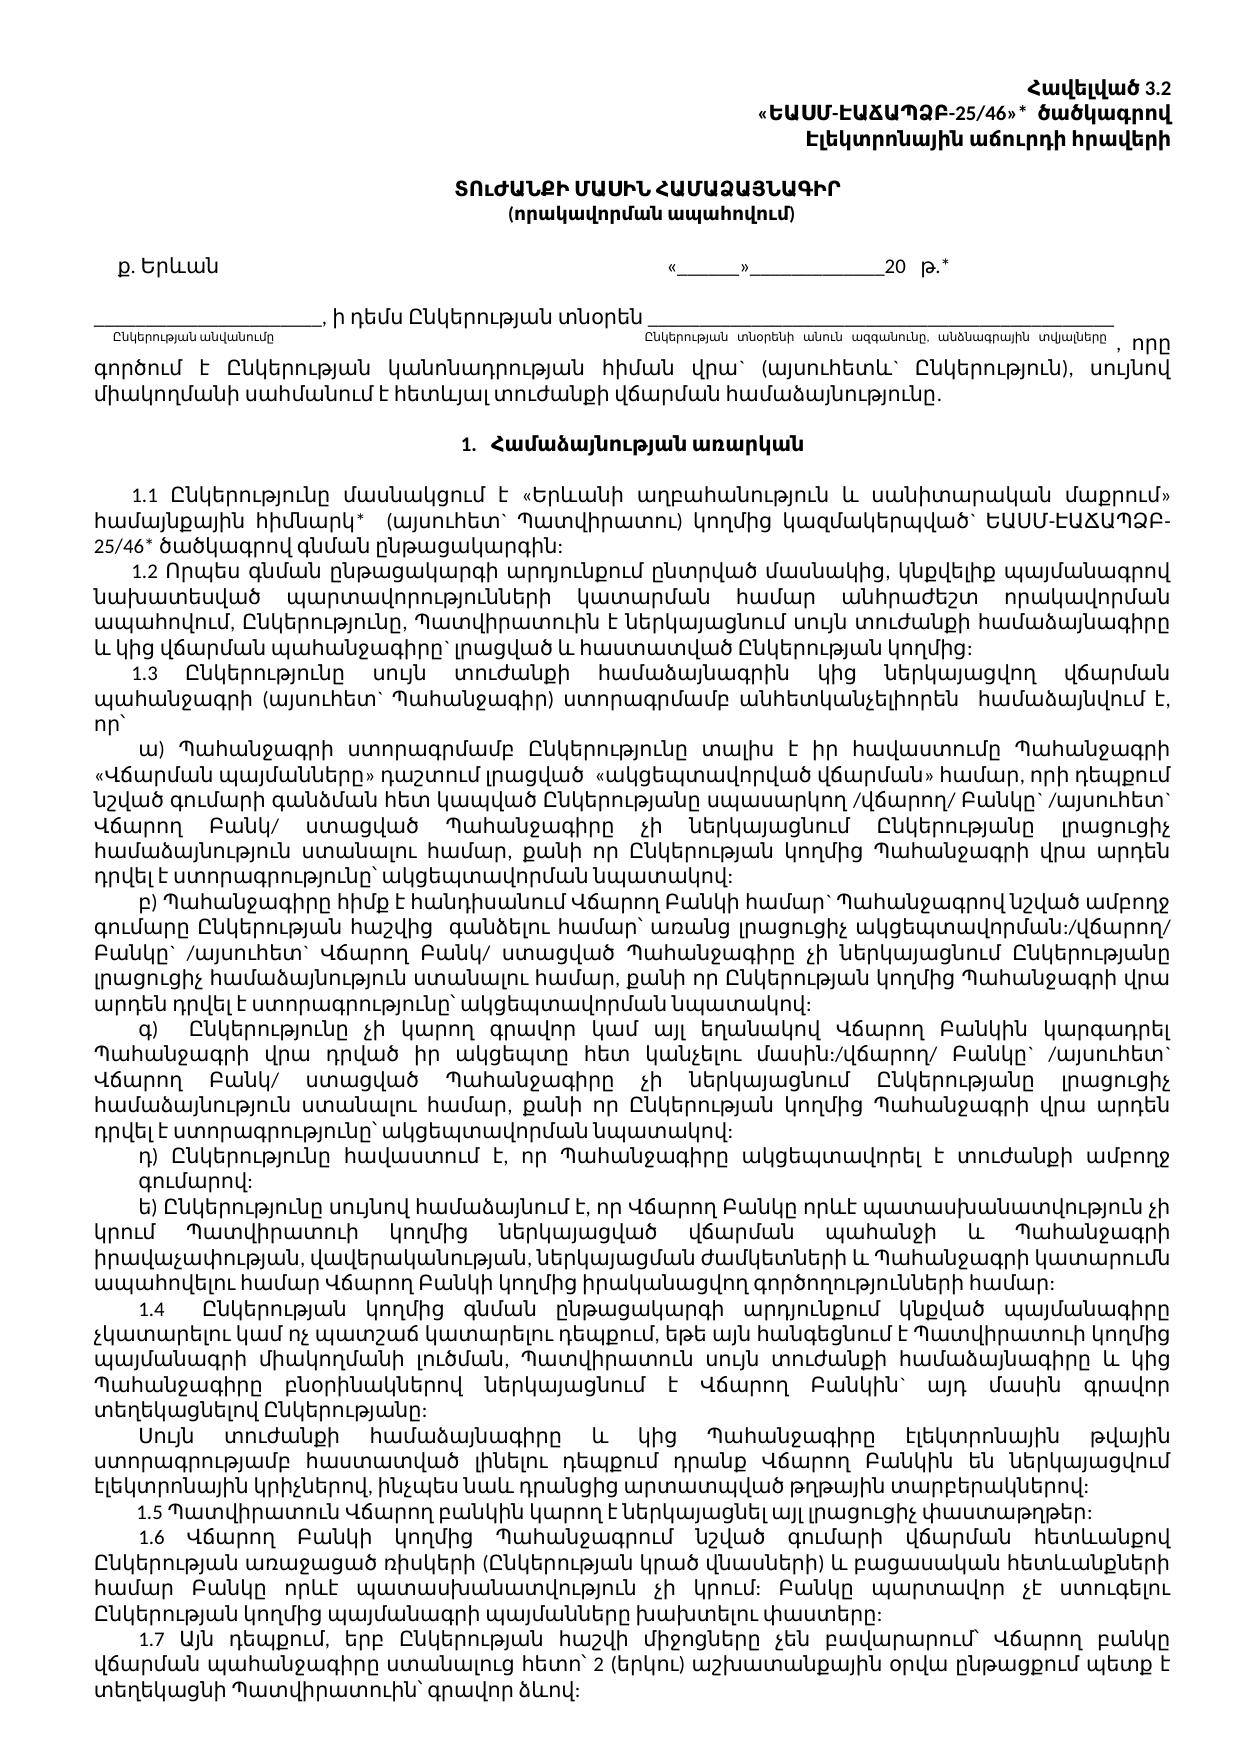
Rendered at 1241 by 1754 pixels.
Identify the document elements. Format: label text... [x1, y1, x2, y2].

text ա) Պահանջագրի ստորագրմամբ Ընկերությունը տալիս է իր հավաստումը Պահանջագրի «Վճարման պայմանները» դաշտում լրացված «ակցեպտավորված վճարման» համար, որի դեպքում նշված գումարի գանձման հետ կապված Ընկերությանը սպասարկող /վճարող/ Բանկը` /այսուհետ` Վճարող Բանկ/ ստացված Պահանջագիրը չի ներկայացնում Ընկերությանը լրացուցիչ համաձայնություն ստանալու համար, քանի որ Ընկերության կողմից Պահանջագրի վրա արդեն դրվել է ստորագրությունը՝ ակցեպտավորման նպատակով: [94, 737, 1171, 889]
text 1.6 Վճարող Բանկի կողմից Պահանջագրում նշված գումարի վճարման հետևանքով Ընկերության առաջացած ռիսկերի (Ընկերության կրած վնասների) և բացասական հետևանքների համար Բանկը որևէ պատասխանատվություն չի կրում: Բանկը պարտավոր չէ ստուգելու Ընկերության կողմից պայմանագրի պայմանները խախտելու փաստերը: [94, 1524, 1171, 1626]
text ՏՈւԺԱՆՔԻ ՄԱՍԻՆ ՀԱՄԱՁԱՅՆԱԳԻՐ [94, 177, 1171, 202]
text Հավելված 3.2 [94, 75, 1171, 100]
text 1.4 Ընկերության կողմից գնման ընթացակարգի արդյունքում կնքված պայմանագիրը չկատարելու կամ ոչ պատշաճ կատարելու դեպքում, եթե այն հանգեցնում է Պատվիրատուի կողմից պայմանագրի միակողմանի լուծման, Պատվիրատուն սույն տուժանքի համաձայնագիրը և կից Պահանջագիրը բնօրինակներով ներկայացնում է Վճարող Բանկին` այդ մասին գրավոր տեղեկացնելով Ընկերությանը: [94, 1296, 1171, 1423]
text դ) Ընկերությունը հավաստում է, որ Պահանջագիրը ակցեպտավորել է տուժանքի ամբողջ գումարով: [138, 1143, 1171, 1194]
text «ԵԱՍՄ-ԷԱՃԱՊՁԲ-25/46»* ծածկագրով [94, 100, 1171, 126]
text ______________________, ի դեմս Ընկերության տնօրեն _____________________________________________ [94, 304, 1171, 330]
text ե) Ընկերությունը սույնով համաձայնում է, որ Վճարող Բանկը որևէ պատասխանատվություն չի կրում Պատվիրատուի կողմից ներկայացված վճարման պահանջի և Պահանջագրի իրավաչափության, վավերականության, ներկայացման ժամկետների և Պահանջագրի կատարումն ապահովելու համար Վճարող Բանկի կողմից իրականացվող գործողությունների համար: [94, 1194, 1171, 1296]
text բ) Պահանջագիրը հիմք է հանդիսանում Վճարող Բանկի համար` Պահանջագրով նշված ամբողջ գումարը Ընկերության հաշվից գանձելու համար՝ առանց լրացուցիչ ակցեպտավորման:/վճարող/ Բանկը` /այսուհետ` Վճարող Բանկ/ ստացված Պահանջագիրը չի ներկայացնում Ընկերությանը լրացուցիչ համաձայնություն ստանալու համար, քանի որ Ընկերության կողմից Պահանջագրի վրա արդեն դրվել է ստորագրությունը՝ ակցեպտավորման նպատակով: [94, 889, 1171, 1016]
text 1. Համաձայնության առարկան [94, 432, 1171, 457]
text ք. Երևան «______»_____________20 թ.* [94, 254, 1171, 279]
text 1.3 Ընկերությունը սույն տուժանքի համաձայնագրին կից ներկայացվող վճարման պահանջագրի (այսուհետ` Պահանջագիր) ստորագրմամբ անհետկանչելիորեն համաձայնվում է, որ՝ [94, 660, 1171, 737]
text Սույն տուժանքի համաձայնագիրը և կից Պահանջագիրը էլեկտրոնային թվային ստորագրությամբ հաստատված լինելու դեպքում դրանք Վճարող Բանկին են ներկայացվում էլեկտրոնային կրիչներով, ինչպես նաև դրանցից արտատպված թղթային տարբերակներով: [94, 1423, 1171, 1499]
text 1.1 Ընկերությունը մասնակցում է «Երևանի աղբահանություն և սանիտարական մաքրում» համայնքային հիմնարկ* (այսուհետ` Պատվիրատու) կողմից կազմակերպված` ԵԱՍՄ-ԷԱՃԱՊՁԲ-25/46* ծածկագրով գնման ընթացակարգին: [94, 482, 1171, 559]
text գ) Ընկերությունը չի կարող գրավոր կամ այլ եղանակով Վճարող Բանկին կարգադրել Պահանջագրի վրա դրված իր ակցեպտը հետ կանչելու մասին:/վճարող/ Բանկը` /այսուհետ` Վճարող Բանկ/ ստացված Պահանջագիրը չի ներկայացնում Ընկերությանը լրացուցիչ համաձայնություն ստանալու համար, քանի որ Ընկերության կողմից Պահանջագրի վրա արդեն դրվել է ստորագրությունը՝ ակցեպտավորման նպատակով: [94, 1016, 1171, 1143]
text (որակավորման ապահովում) [94, 202, 1171, 225]
text 1.5 Պատվիրատուն Վճարող բանկին կարող է ներկայացնել այլ լրացուցիչ փաստաթղթեր: [94, 1499, 1171, 1524]
text Ընկերության անվանումը Ընկերության տնօրենի անուն ազգանունը, անձնագրային տվյալները , որը գործում է Ընկերության կանոնադրության հիման վրա` (այսուհետև` Ընկերություն), սույնով միակողմանի սահմանում է հետևյալ տուժանքի վճարման համաձայնությունը. [94, 330, 1171, 406]
text 1.2 Որպես գնման ընթացակարգի արդյունքում ընտրված մասնակից, կնքվելիք պայմանագրով նախատեսված պարտավորությունների կատարման համար անհրաժեշտ որակավորման ապահովում, Ընկերությունը, Պատվիրատուին է ներկայացնում սույն տուժանքի համաձայնագիրը և կից վճարման պահանջագիրը` լրացված և հաստատված Ընկերության կողմից: [94, 559, 1171, 660]
text 1.7 Այն դեպքում, երբ Ընկերության հաշվի միջոցները չեն բավարարում՝ Վճարող բանկը վճարման պահանջագիրը ստանալուց հետո՝ 2 (երկու) աշխատանքային օրվա ընթացքում պետք է տեղեկացնի Պատվիրատուին՝ գրավոր ձևով: [94, 1626, 1171, 1702]
text Էլեկտրոնային աճուրդի հրավերի [94, 126, 1171, 151]
